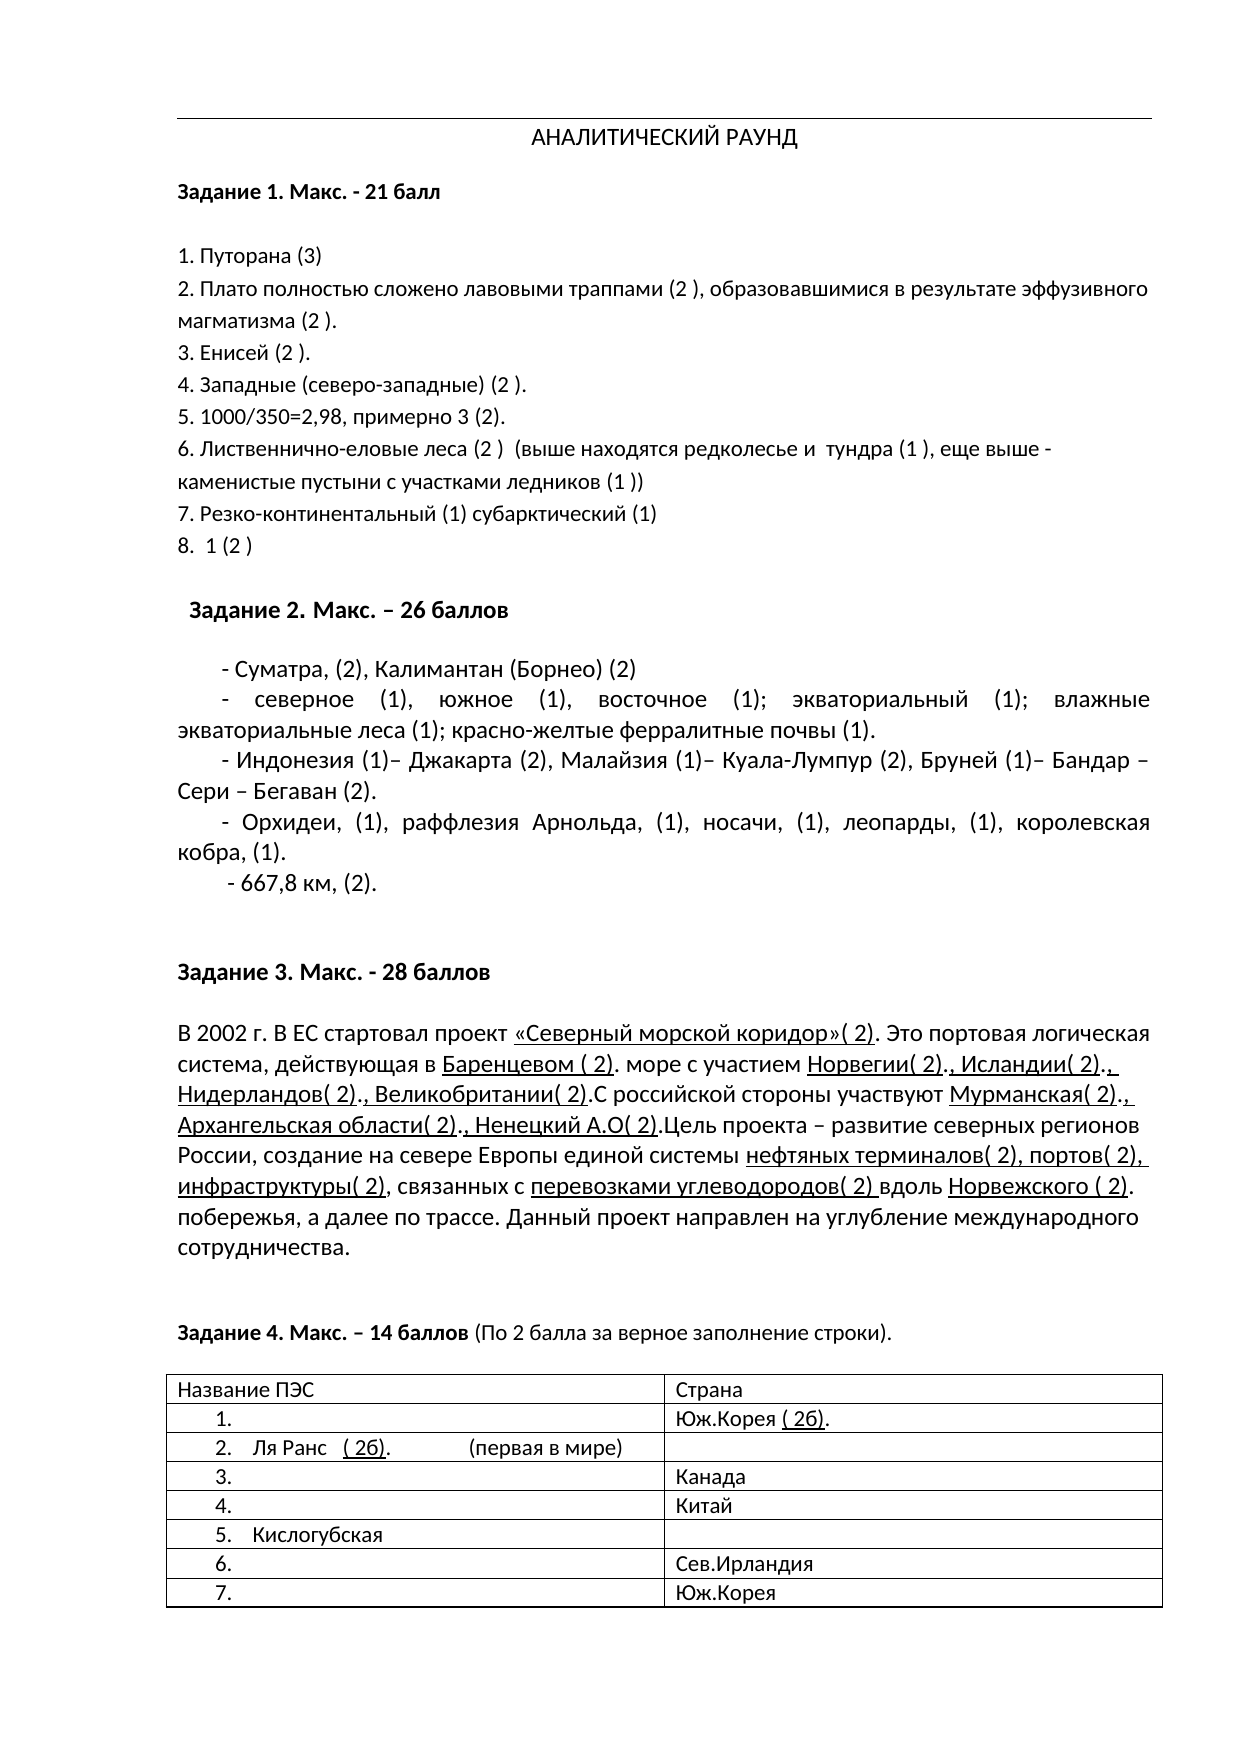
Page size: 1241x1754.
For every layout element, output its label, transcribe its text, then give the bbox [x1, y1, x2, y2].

text 5. 1000/350=2,98, примерно 3 (2). [177, 402, 1152, 430]
table_cell [167, 1579, 664, 1606]
text - северное (1), южное (1), восточное (1); экваториальный (1); влажные экваториальные леса (1); красно-желтые ферралитные почвы (1). [177, 684, 1152, 745]
text Задание 3. Макс. - 28 баллов [177, 957, 1152, 987]
table_cell Китай [665, 1491, 1162, 1519]
text Задание 4. Макс. – 14 баллов (По 2 балла за верное заполнение строки). [177, 1318, 1152, 1346]
text - Суматра, (2), Калимантан (Борнео) (2) [177, 653, 1152, 684]
table_cell Сев.Ирландия [665, 1549, 1162, 1577]
text 8. 1 (2 ) [177, 531, 1152, 559]
table_header Название ПЭС [167, 1375, 664, 1403]
text 1. Путорана (3) [177, 241, 1152, 269]
table_cell [665, 1433, 1162, 1461]
text - Индонезия (1)– Джакарта (2), Малайзия (1)– Куала-Лумпур (2), Бруней (1)– Бандар –Сери – Бегаван (2). [177, 745, 1152, 806]
table_cell [665, 1520, 1162, 1548]
table_cell [167, 1491, 664, 1519]
table_cell [167, 1404, 664, 1432]
text Задание 1. Макс. - 21 балл [177, 177, 1152, 205]
table_cell Юж.Корея [665, 1579, 1162, 1606]
table_cell Кислогубская [167, 1520, 664, 1548]
text 4. Западные (северо-западные) (2 ). [177, 370, 1152, 398]
text - Орхидеи, (1), раффлезия Арнольда, (1), носачи, (1), леопарды, (1), королевская кобра, (1). [177, 806, 1152, 867]
table_cell [167, 1549, 664, 1577]
text 7. Резко-континентальный (1) субарктический (1) [177, 499, 1152, 527]
text - 667,8 км, (2). [177, 867, 1152, 897]
table_cell [167, 1462, 664, 1490]
table_cell Юж.Корея ( 2б). [665, 1404, 1162, 1432]
table_cell Канада [665, 1462, 1162, 1490]
text 6. Лиственнично-еловые леса (2 ) (выше находятся редколесье и тундра (1 ), еще выше - каменистые пустыни с участками ледников (1 )) [177, 434, 1152, 495]
text 2. Плато полностью сложено лавовыми траппами (2 ), образовавшимися в результате эффузивного магматизма (2 ). [177, 274, 1152, 334]
table_cell Ля Ранс ( 2б). (первая в мире) [167, 1433, 664, 1461]
text АНАЛИТИЧЕСКИЙ РАУНД [177, 119, 1152, 152]
text Задание 2. Макс. – 26 баллов [133, 594, 1152, 624]
table_header Страна [665, 1375, 1162, 1403]
text 3. Енисей (2 ). [177, 338, 1152, 366]
text В 2002 г. В ЕС стартовал проект «Северный морской коридор»( 2). Это портовая логическая система, действующая в Баренцевом ( 2). море с участием Норвегии( 2)., Исландии( 2)., Нидерландов( 2)., Великобритании( 2).С российской стороны участвуют Мурманская( 2)., Архангельская области( 2)., Ненецкий А.О( 2).Цель проекта – развитие северных регионов России, создание на севере Европы единой системы нефтяных терминалов( 2), портов( 2), инфраструктуры( 2), связанных с перевозками углеводородов( 2) вдоль Норвежского ( 2). побережья, а далее по трассе. Данный проект направлен на углубление международного сотрудничества. [177, 1018, 1152, 1262]
